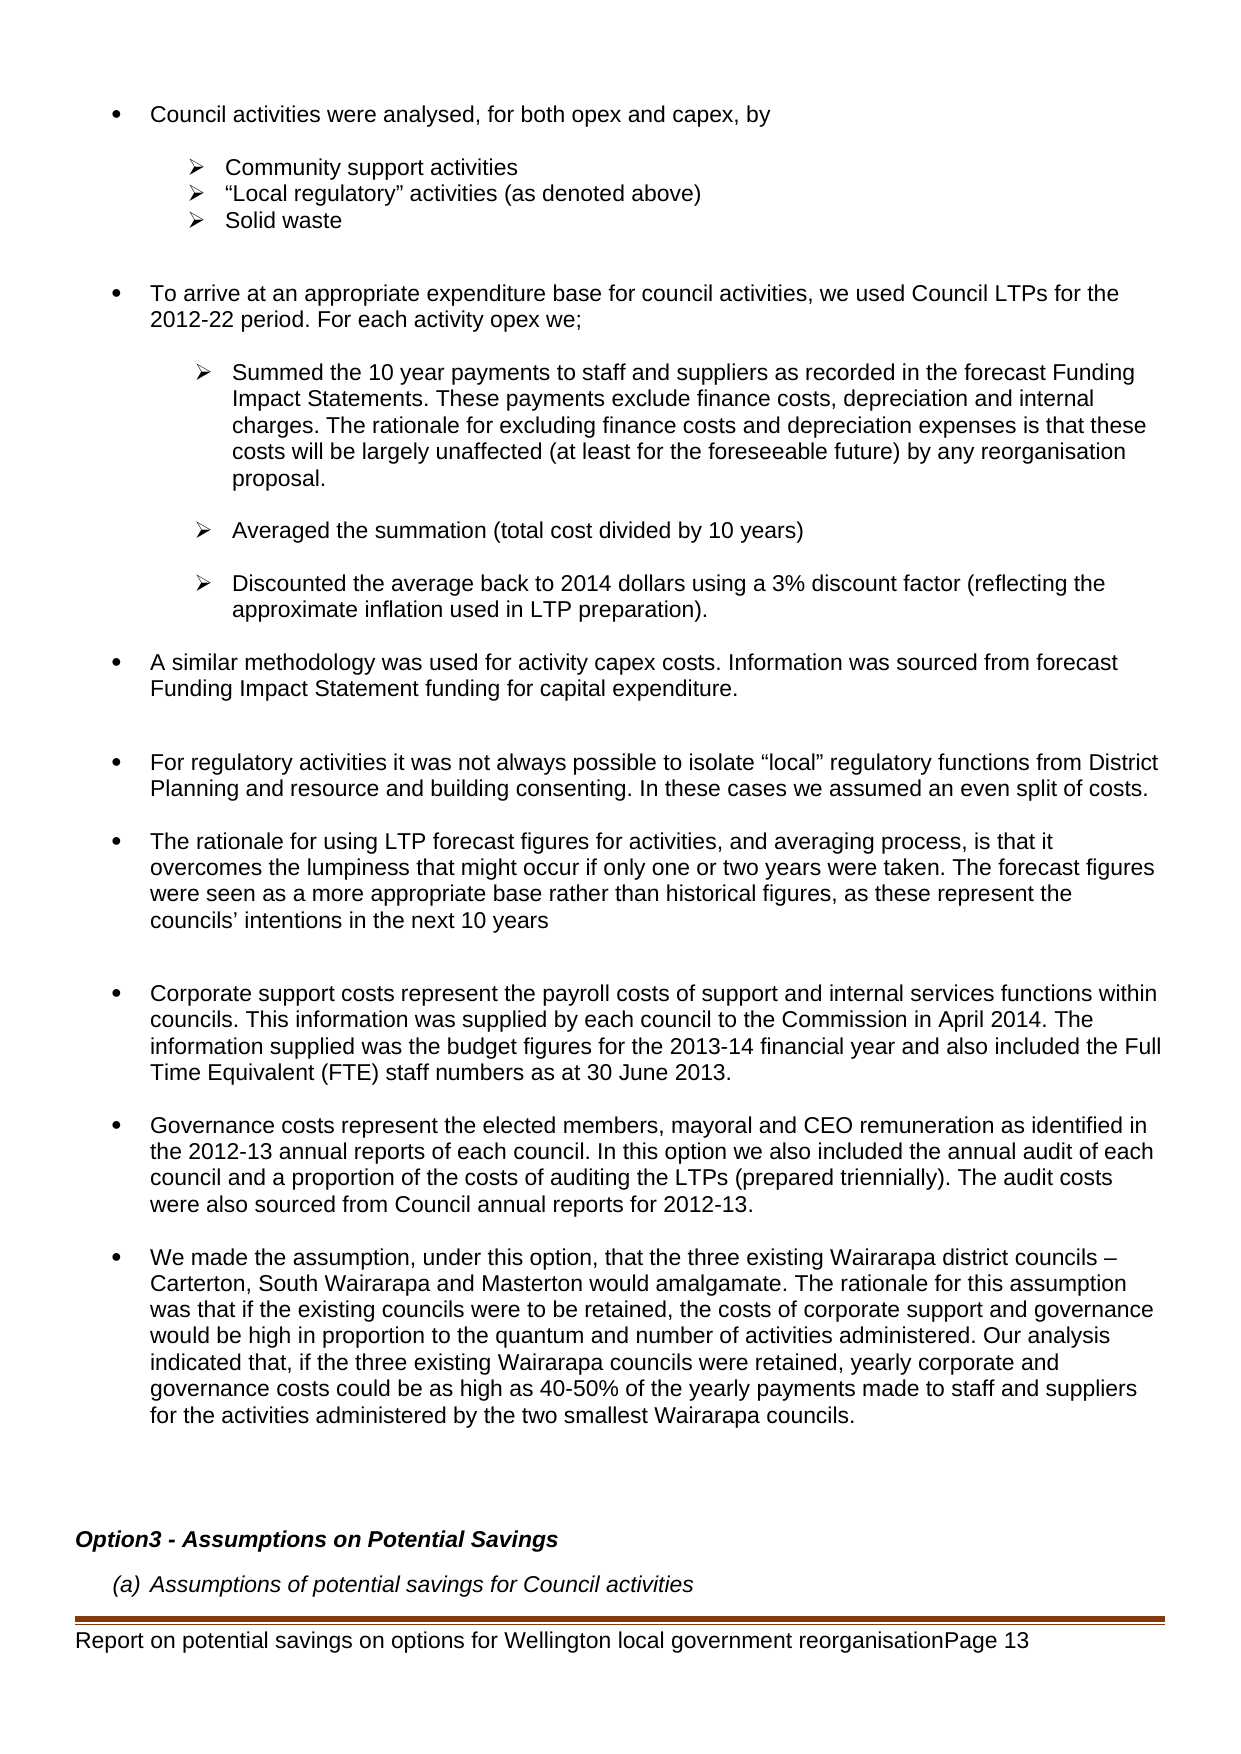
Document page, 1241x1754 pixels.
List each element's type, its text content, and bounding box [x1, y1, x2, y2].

list “Local regulatory” activities (as denoted above) [187, 180, 1165, 207]
list To arrive at an appropriate expenditure base for council activities, we used Council LTPs for the 2012-22 period. For each activity opex we; [112, 280, 1165, 333]
list Discounted the average back to 2014 dollars using a 3% discount factor (reflecting the approximate inflation used in LTP preparation). [194, 570, 1165, 623]
list Community support activities [187, 154, 1165, 180]
list Summed the 10 year payments to staff and suppliers as recorded in the forecast Funding Impact Statements. These payments exclude finance costs, depreciation and internal charges. The rationale for excluding finance costs and depreciation expenses is that these costs will be largely unaffected (at least for the foreseeable future) by any reorganisation proposal. [194, 359, 1165, 491]
list Corporate support costs represent the payroll costs of support and internal services functions within councils. This information was supplied by each council to the Commission in April 2014. The information supplied was the budget figures for the 2013-14 financial year and also included the Full Time Equivalent (FTE) staff numbers as at 30 June 2013. [112, 980, 1165, 1085]
list Assumptions of potential savings for Council activities [112, 1571, 1165, 1597]
list For regulatory activities it was not always possible to isolate “local” regulatory functions from District Planning and resource and building consenting. In these cases we assumed an even split of costs. [112, 748, 1165, 801]
list The rationale for using LTP forecast figures for activities, and averaging process, is that it overcomes the lumpiness that might occur if only one or two years were taken. The forecast figures were seen as a more appropriate base rather than historical figures, as these represent the councils’ intentions in the next 10 years [112, 828, 1165, 933]
list A similar methodology was used for activity capex costs. Information was sourced from forecast Funding Impact Statement funding for capital expenditure. [112, 649, 1165, 702]
list Averaged the summation (total cost divided by 10 years) [194, 517, 1165, 543]
list Solid waste [187, 207, 1165, 233]
list We made the assumption, under this option, that the three existing Wairarapa district councils – Carterton, South Wairarapa and Masterton would amalgamate. The rationale for this assumption was that if the existing councils were to be retained, the costs of corporate support and governance would be high in proportion to the quantum and number of activities administered. Our analysis indicated that, if the three existing Wairarapa councils were retained, yearly corporate and governance costs could be as high as 40-50% of the yearly payments made to staff and suppliers for the activities administered by the two smallest Wairarapa councils. [112, 1243, 1165, 1428]
text Option3 - Assumptions on Potential Savings [75, 1526, 1165, 1552]
list Governance costs represent the elected members, mayoral and CEO remuneration as identified in the 2012-13 annual reports of each council. In this option we also included the annual audit of each council and a proportion of the costs of auditing the LTPs (prepared triennially). The audit costs were also sourced from Council annual reports for 2012-13. [112, 1112, 1165, 1217]
list Council activities were analysed, for both opex and capex, by [112, 101, 1165, 128]
